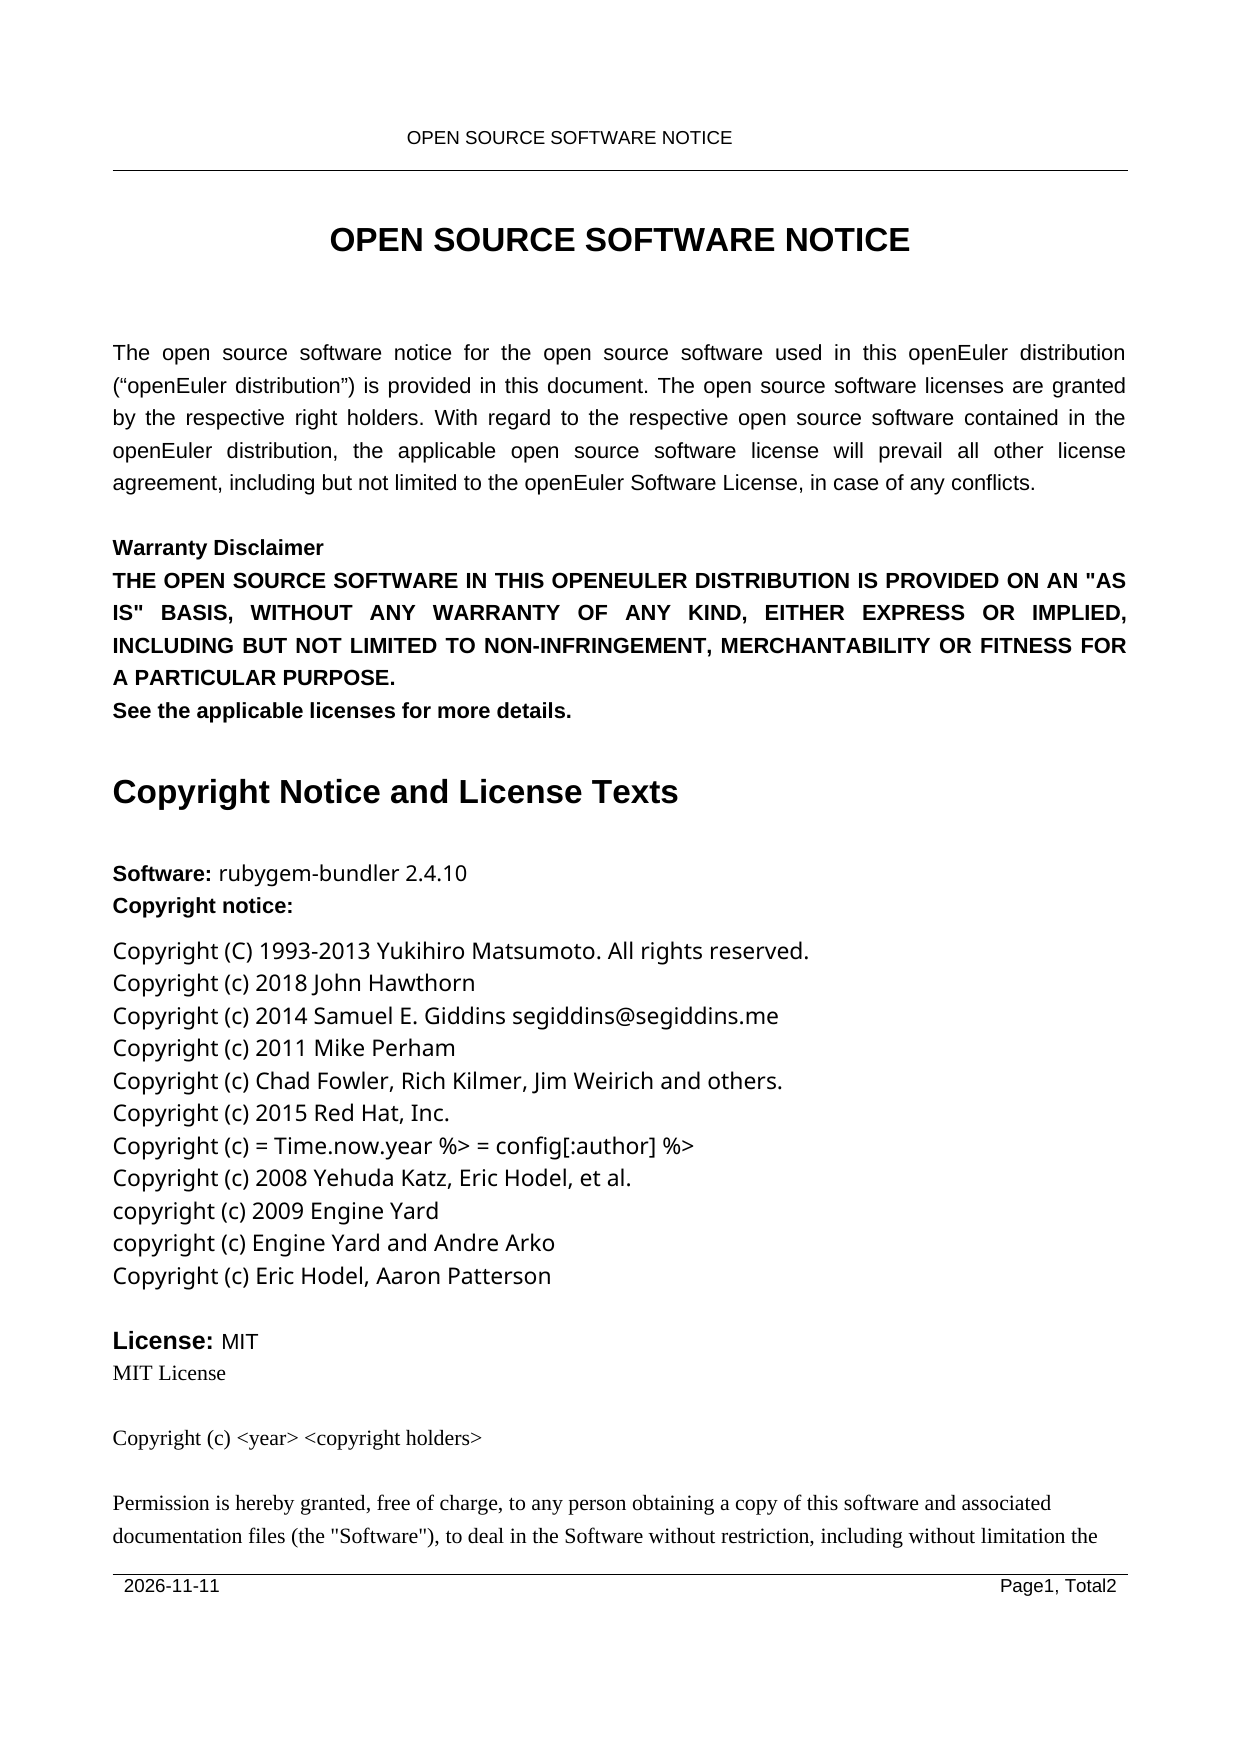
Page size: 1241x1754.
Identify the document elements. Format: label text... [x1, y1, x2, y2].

text The open source software notice for the open source software used in this openEuler distribution (“openEuler distribution”) is provided in this document. The open source software licenses are granted by the respective right holders. With regard to the respective open source software contained in the openEuler distribution, the applicable open source software license will prevail all other license agreement, including but not limited to the openEuler Software License, in case of any conflicts. [112, 336, 1128, 499]
text Copyright (C) 1993-2013 Yukihiro Matsumoto. All rights reserved. Copyright (c) 2018 John Hawthorn Copyright (c) 2014 Samuel E. Giddins segiddins@segiddins.me Copyright (c) 2011 Mike Perham Copyright (c) Chad Fowler, Rich Kilmer, Jim Weirich and others. Copyright (c) 2015 Red Hat, Inc. Copyright (c) = Time.now.year %> = config[:author] %> Copyright (c) 2008 Yehuda Katz, Eric Hodel, et al. copyright (c) 2009 Engine Yard copyright (c) Engine Yard and Andre Arko Copyright (c) Eric Hodel, Aaron Patterson [112, 934, 1128, 1324]
text License: MIT [112, 1324, 1128, 1356]
text OPEN SOURCE SOFTWARE NOTICE [112, 206, 1128, 271]
text Warranty Disclaimer [112, 531, 1128, 564]
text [112, 1356, 1128, 1551]
title Software: rubygem-bundler 2.4.10 [112, 856, 1128, 889]
text THE OPEN SOURCE SOFTWARE IN THIS OPENEULER DISTRIBUTION IS PROVIDED ON AN "AS IS" BASIS, WITHOUT ANY WARRANTY OF ANY KIND, EITHER EXPRESS OR IMPLIED, INCLUDING BUT NOT LIMITED TO NON-INFRINGEMENT, MERCHANTABILITY OR FITNESS FOR A PARTICULAR PURPOSE. See the applicable licenses for more details. [112, 564, 1128, 726]
text Copyright Notice and License Texts [112, 759, 1128, 824]
text Copyright notice: [112, 889, 1128, 921]
